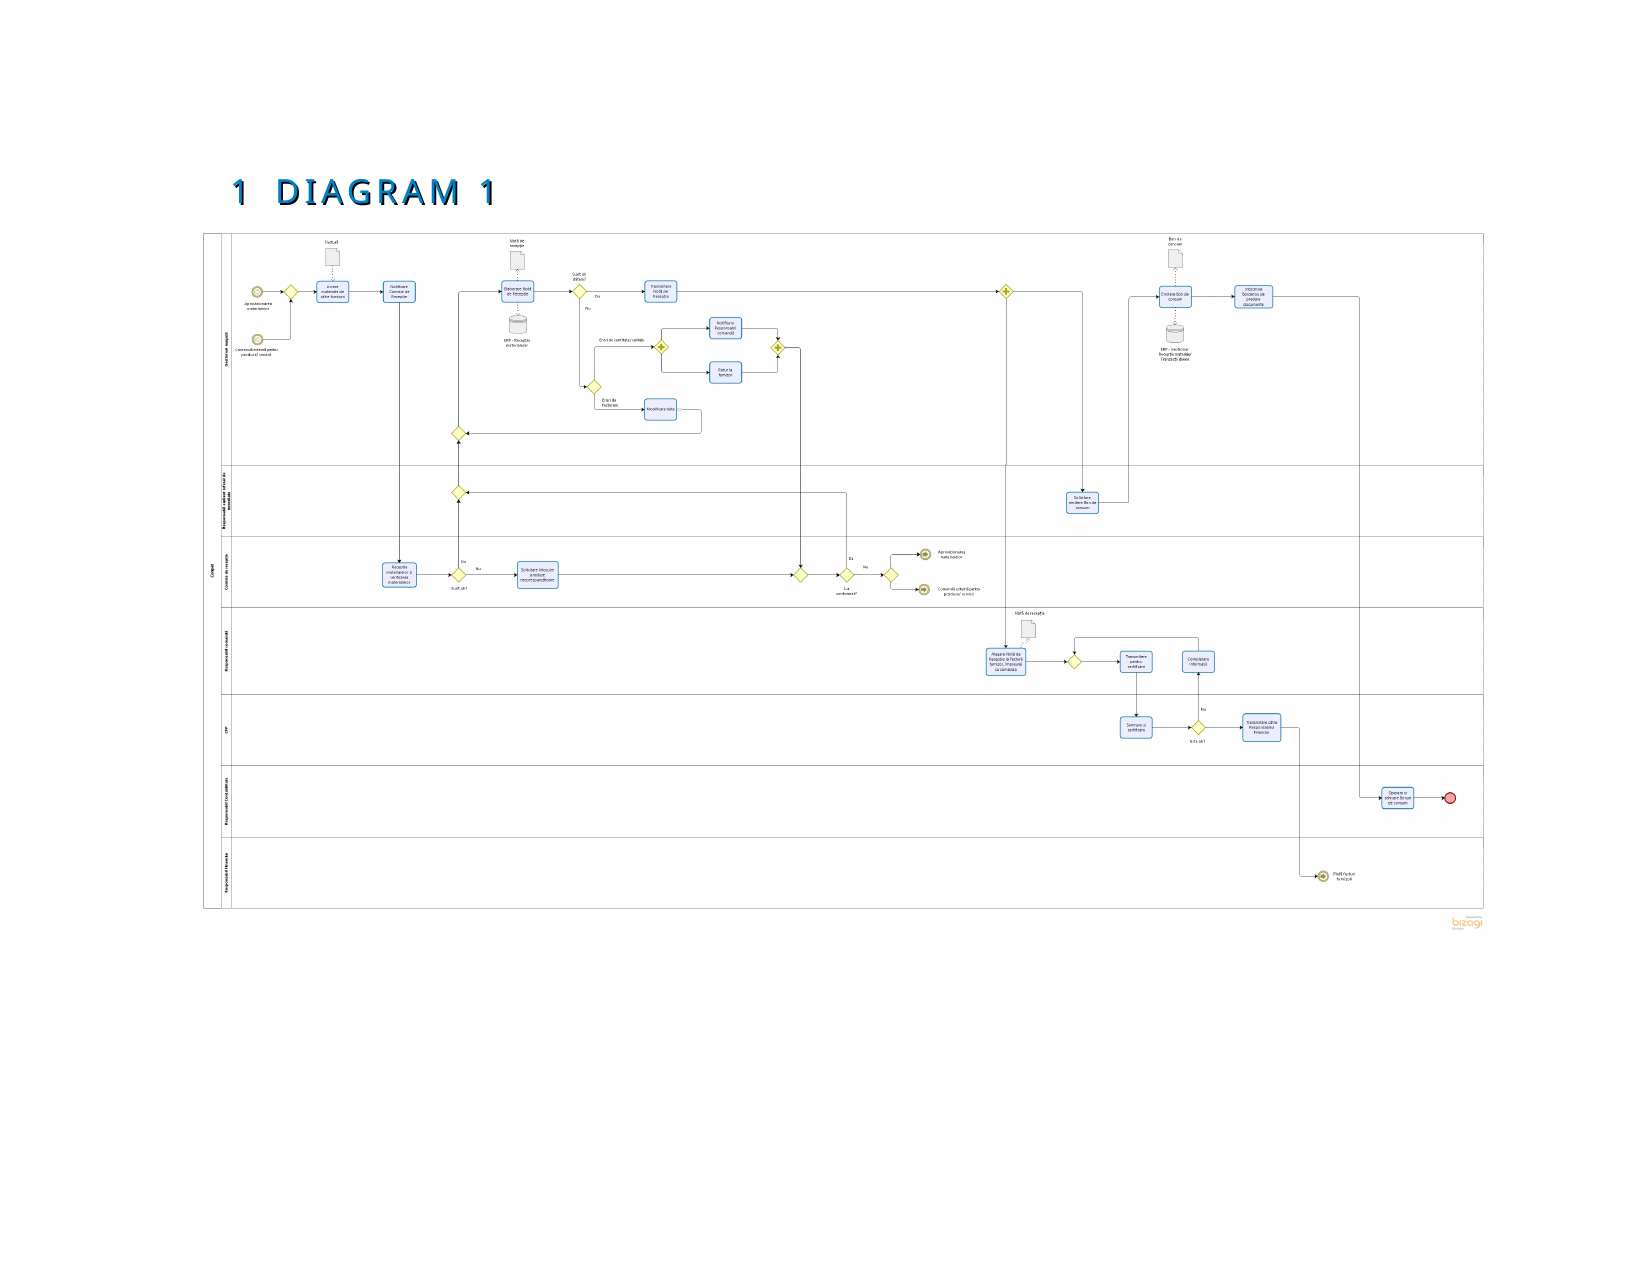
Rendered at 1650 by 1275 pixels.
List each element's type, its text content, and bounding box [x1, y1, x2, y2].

subtitle Diagram 1 [230, 168, 1473, 214]
picture [196, 226, 1490, 941]
